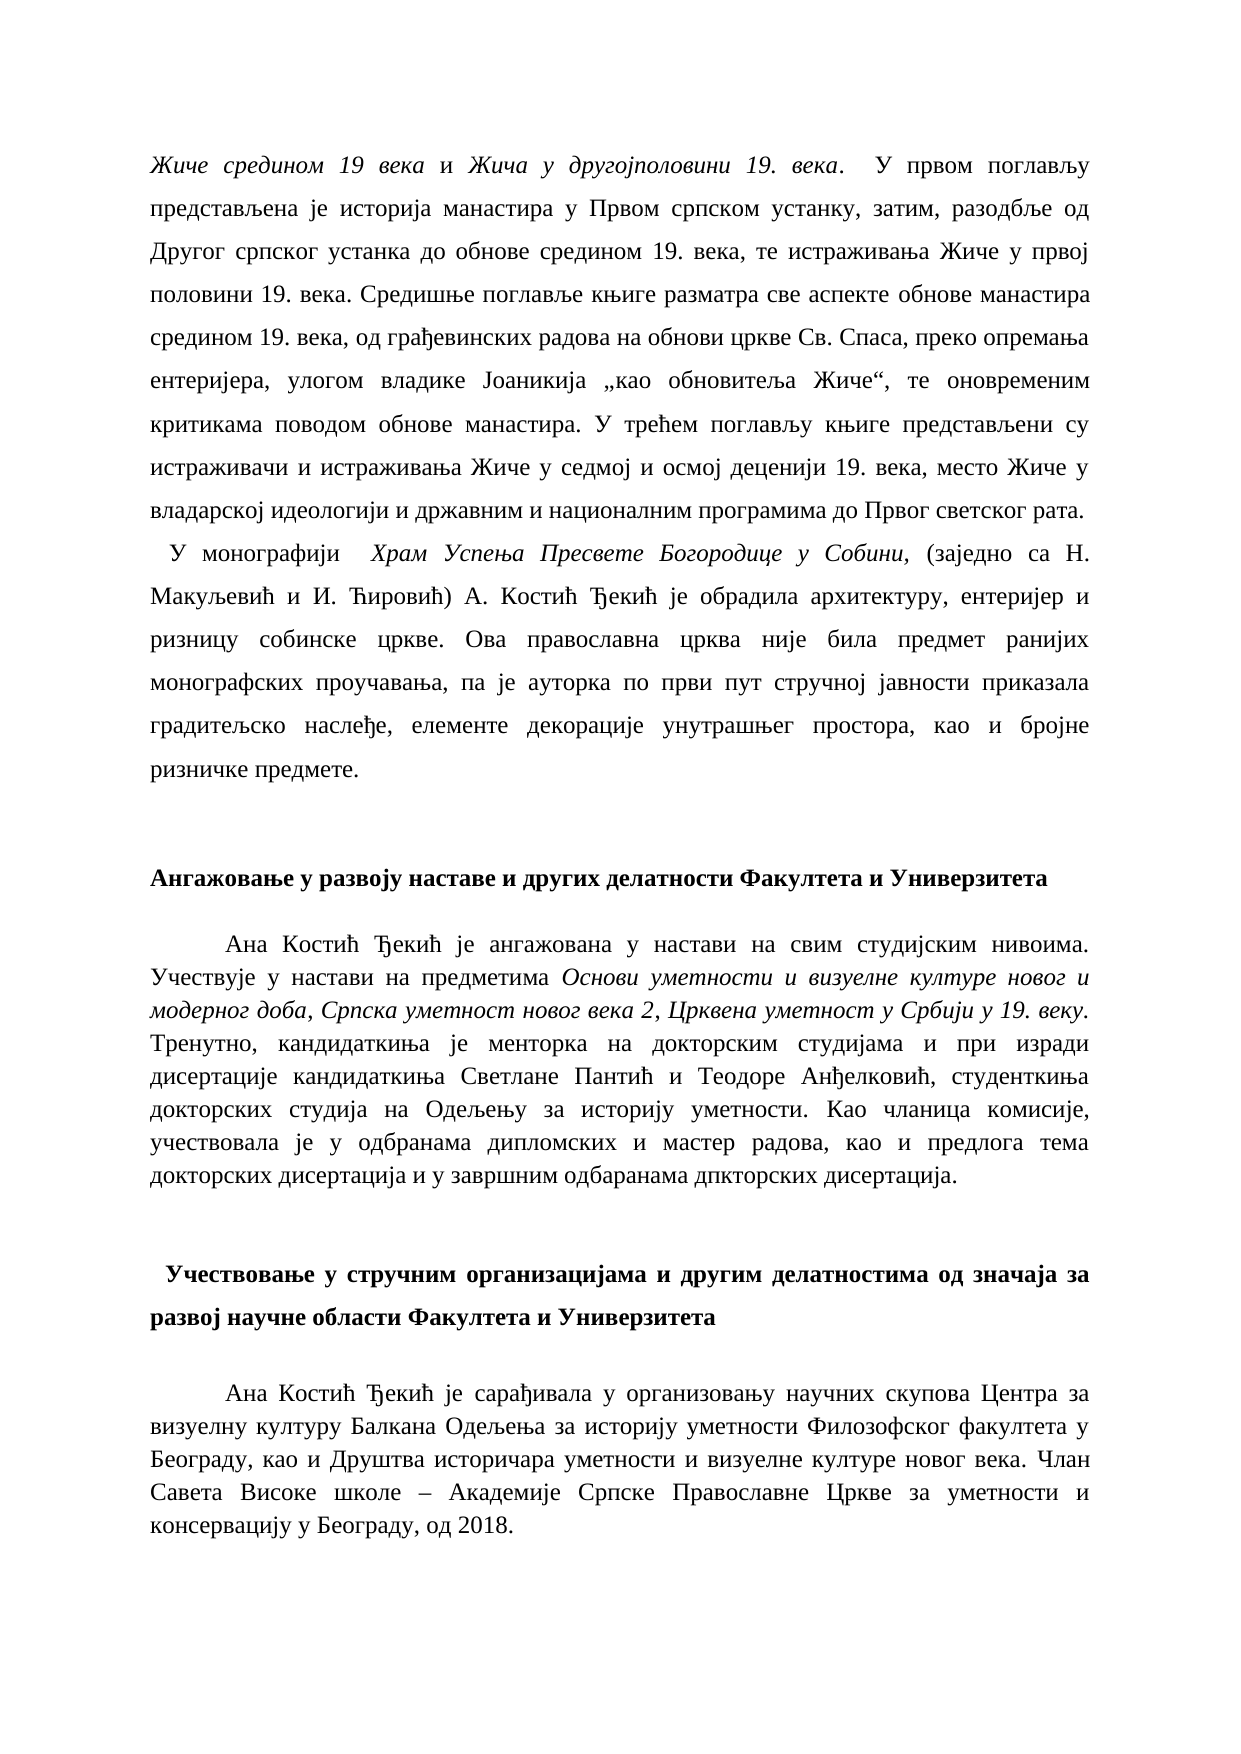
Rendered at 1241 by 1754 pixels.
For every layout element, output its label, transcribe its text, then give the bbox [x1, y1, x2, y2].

text Ана Костић Ђекић је сарађивала у организовању научних скупова Центра за визуелну културу Балкана Одељења за историју уметности Филозофског факултета у Београду, као и Друштва историчара уметности и визуелне културе новог века. Члан Савета Високе школе – Академије Српске Православне Цркве за уметности и консервацију у Београду, од 2018. [150, 1378, 1090, 1539]
text Ангажовање у развоју наставе и других делатности Факултета и Универзитета [150, 863, 1090, 892]
text Aна Костић Ђекић је ангажована у настави на свим студијским нивоима. Учествује у настави на предметима Основи уметности и визуелне културе новог и модерног доба, Српска уметност новог века 2, Црквена уметност у Србији у 19. веку. Тренутно, кандидаткиња је менторка на докторским студијама и при изради дисертације кандидаткиња Светлане Пантић и Теодоре Анђелковић, студенткиња докторских студија на Одељењу за историју уметности. Као чланица комисије, учествовала је у одбранама дипломских и мастер радова, као и предлога тема докторских дисертација и у завршним одбаранама дпкторских дисертација. [150, 929, 1090, 1189]
text У монографији Храм Успења Пресвете Богородице у Собини, (заједно са Н. Макуљевић и И. Ћировић) А. Костић Ђекић је обрадила архитектуру, ентеријер и ризницу собинске цркве. Ова православна црква није била предмет ранијих монографских проучавања, па је ауторка по први пут стручној јавности приказала градитељско наслеђе, елементе декорације унутрашњег простора, као и бројне ризничке предмете. [150, 538, 1090, 782]
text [150, 150, 1090, 524]
text Учествовање у стручним организацијама и другим делатностима од значаја за развој научне области Факултета и Универзитета [150, 1259, 1090, 1331]
